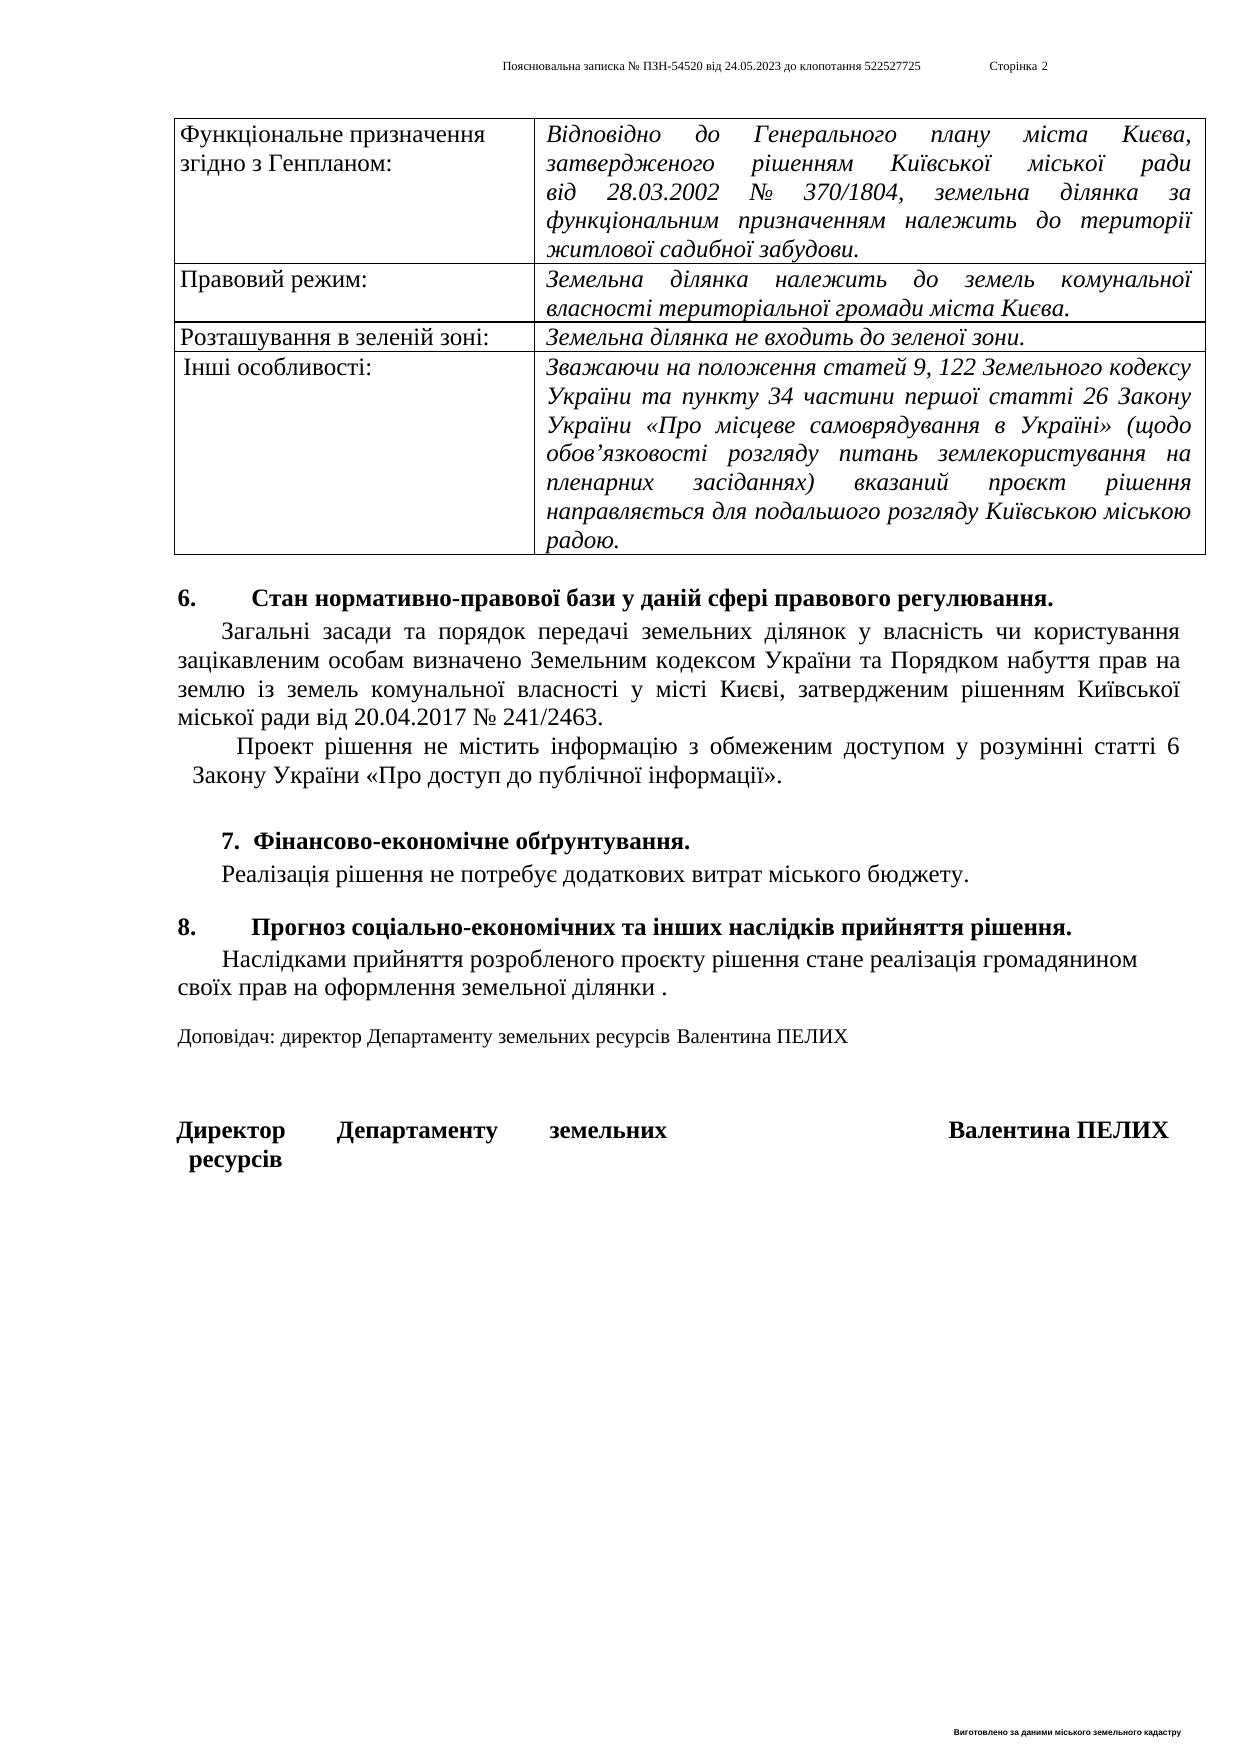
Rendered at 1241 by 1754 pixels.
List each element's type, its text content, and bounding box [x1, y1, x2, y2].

list Фінансово-економічне обґрунтування. [177, 826, 1181, 854]
table_cell Земельна ділянка не входить до зеленої зони. [535, 323, 1205, 351]
table_cell Функціональне призначення згідно з Генпланом: [175, 119, 534, 263]
table_cell Зважаючи на положення статей 9, 122 Земельного кодексу України та пункту 34 частини першої статті 26 Закону України «Про місцеве самоврядування в Україні» (щодо обов’язковості розгляду питань землекористування на пленарних засіданнях) вказаний проєкт рішення направляється для подальшого розгляду Київською міською радою. [535, 352, 1205, 553]
table_cell Правовий режим: [175, 264, 534, 321]
table_cell Земельна ділянка належить до земель комунальної власності територіальної громади міста Києва. [535, 264, 1205, 321]
list Стан нормативно-правової бази у даній сфері правового регулювання. [177, 583, 1181, 612]
table_header Валентина ПЕЛИХ [679, 1116, 1180, 1210]
text Загальні засади та порядок передачі земельних ділянок у власність чи користування зацікавленим особам визначено Земельним кодексом України та Порядком набуття прав на землю із земель комунальної власності у місті Києві, затвердженим рішенням Київської міської ради від 20.04.2017 № 241/2463. [177, 616, 1181, 731]
table_cell Розташування в зеленій зоні: [175, 323, 534, 351]
table_cell Інші особливості: [175, 352, 534, 553]
table_header Директор Департаменту земельних ресурсів [177, 1116, 679, 1210]
text Реалізація рішення не потребує додаткових витрат міського бюджету. [177, 859, 1181, 887]
table_cell Відповідно до Генерального плану міста Києва, затвердженого рішенням Київської міської ради від 28.03.2002 № 370/1804, земельна ділянка за функціональним призначенням належить до території житлової садибної забудови. [535, 119, 1205, 263]
text Проект рішення не містить інформацію з обмеженим доступом у розумінні статті 6 Закону України «Про доступ до публічної інформації». [192, 731, 1181, 789]
text Доповідач: директор Департаменту земельних ресурсів Валентина ПЕЛИХ [177, 1025, 1181, 1048]
list Прогноз соціально-економічних та інших наслідків прийняття рішення. [177, 912, 1181, 941]
text Наслідками прийняття розробленого проєкту рішення стане реалізація громадянином своїх прав на оформлення земельної ділянки . [177, 945, 1181, 1001]
